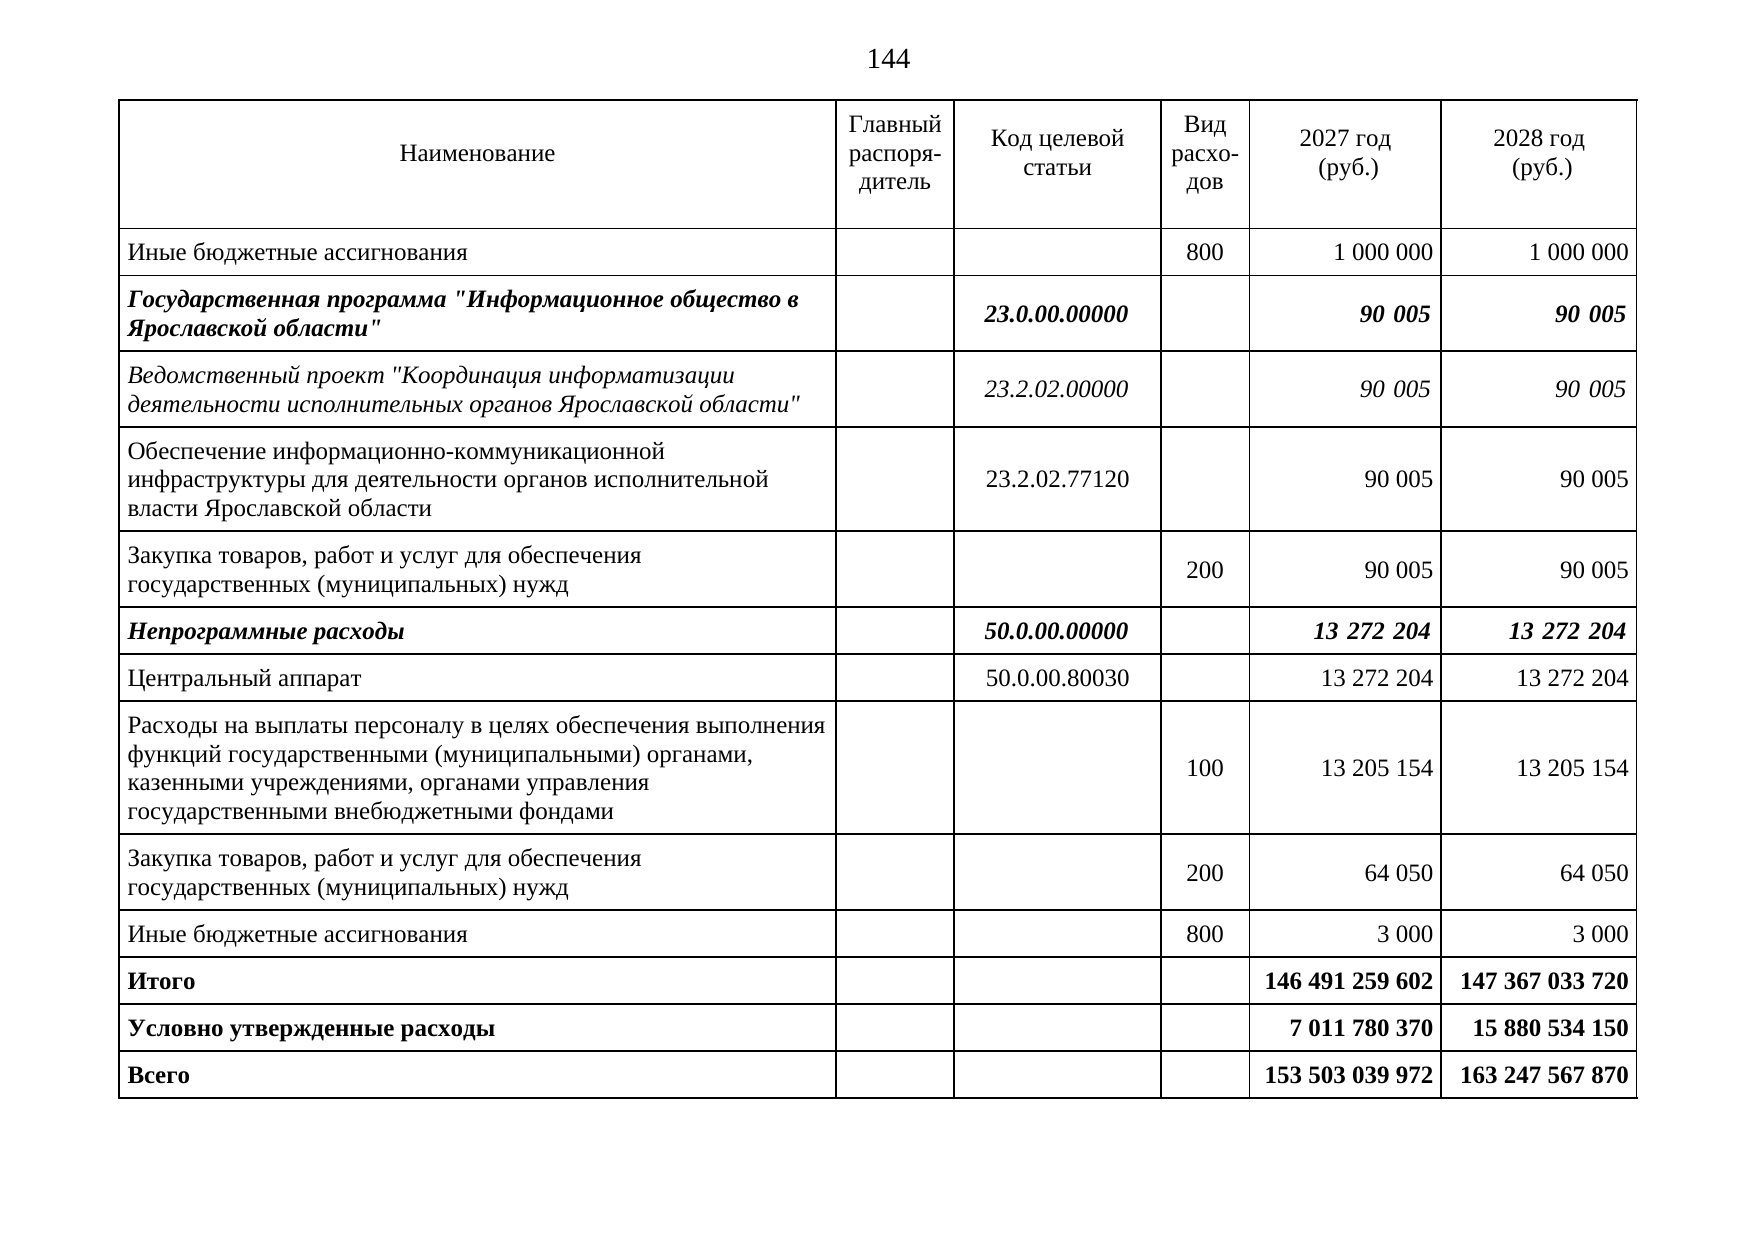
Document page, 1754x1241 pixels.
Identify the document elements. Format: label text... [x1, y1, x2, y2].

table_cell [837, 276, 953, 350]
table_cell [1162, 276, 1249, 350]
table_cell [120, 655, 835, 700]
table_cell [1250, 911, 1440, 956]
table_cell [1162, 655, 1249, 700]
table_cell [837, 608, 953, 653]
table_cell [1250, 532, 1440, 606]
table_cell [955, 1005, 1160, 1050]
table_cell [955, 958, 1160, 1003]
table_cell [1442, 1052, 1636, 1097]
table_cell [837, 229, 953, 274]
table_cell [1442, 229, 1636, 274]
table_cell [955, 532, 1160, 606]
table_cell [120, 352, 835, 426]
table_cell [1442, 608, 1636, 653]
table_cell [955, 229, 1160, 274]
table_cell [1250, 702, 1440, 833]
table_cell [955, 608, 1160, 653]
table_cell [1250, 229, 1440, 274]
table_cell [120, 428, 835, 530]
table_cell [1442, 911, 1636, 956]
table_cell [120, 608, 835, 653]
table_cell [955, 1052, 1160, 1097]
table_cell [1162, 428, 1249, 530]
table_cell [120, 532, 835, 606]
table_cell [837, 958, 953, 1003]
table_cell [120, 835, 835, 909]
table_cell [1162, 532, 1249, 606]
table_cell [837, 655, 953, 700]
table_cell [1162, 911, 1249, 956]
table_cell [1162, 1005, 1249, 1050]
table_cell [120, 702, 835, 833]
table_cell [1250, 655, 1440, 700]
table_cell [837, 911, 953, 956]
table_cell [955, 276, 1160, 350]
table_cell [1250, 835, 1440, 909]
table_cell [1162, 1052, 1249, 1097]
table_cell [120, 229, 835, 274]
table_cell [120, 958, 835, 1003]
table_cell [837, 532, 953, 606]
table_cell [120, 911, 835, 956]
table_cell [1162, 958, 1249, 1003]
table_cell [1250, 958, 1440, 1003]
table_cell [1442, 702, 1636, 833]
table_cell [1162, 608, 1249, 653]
table_header Главный распоря-дитель [837, 101, 953, 227]
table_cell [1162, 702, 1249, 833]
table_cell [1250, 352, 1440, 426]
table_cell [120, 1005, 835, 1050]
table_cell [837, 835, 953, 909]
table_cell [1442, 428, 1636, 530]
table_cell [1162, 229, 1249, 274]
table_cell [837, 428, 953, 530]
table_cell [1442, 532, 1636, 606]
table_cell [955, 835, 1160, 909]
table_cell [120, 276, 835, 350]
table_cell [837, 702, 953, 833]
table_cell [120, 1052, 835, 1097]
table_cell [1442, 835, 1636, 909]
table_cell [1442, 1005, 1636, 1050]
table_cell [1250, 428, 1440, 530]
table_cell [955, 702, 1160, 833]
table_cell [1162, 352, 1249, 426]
table_header Код целевой статьи [955, 101, 1160, 227]
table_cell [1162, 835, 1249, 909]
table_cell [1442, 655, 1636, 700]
table_header Вид расхо- дов [1162, 101, 1249, 227]
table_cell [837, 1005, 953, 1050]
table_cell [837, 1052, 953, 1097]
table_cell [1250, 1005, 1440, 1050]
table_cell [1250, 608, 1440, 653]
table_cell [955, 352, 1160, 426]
table_header 2027 год (руб.) [1250, 101, 1440, 227]
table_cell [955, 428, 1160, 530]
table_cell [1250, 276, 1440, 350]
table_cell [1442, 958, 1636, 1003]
table_header 2028 год (руб.) [1442, 101, 1636, 227]
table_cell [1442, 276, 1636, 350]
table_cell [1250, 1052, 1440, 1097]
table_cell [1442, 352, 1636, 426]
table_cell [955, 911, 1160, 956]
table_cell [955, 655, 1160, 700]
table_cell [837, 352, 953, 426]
table_header Наименование [120, 101, 835, 227]
